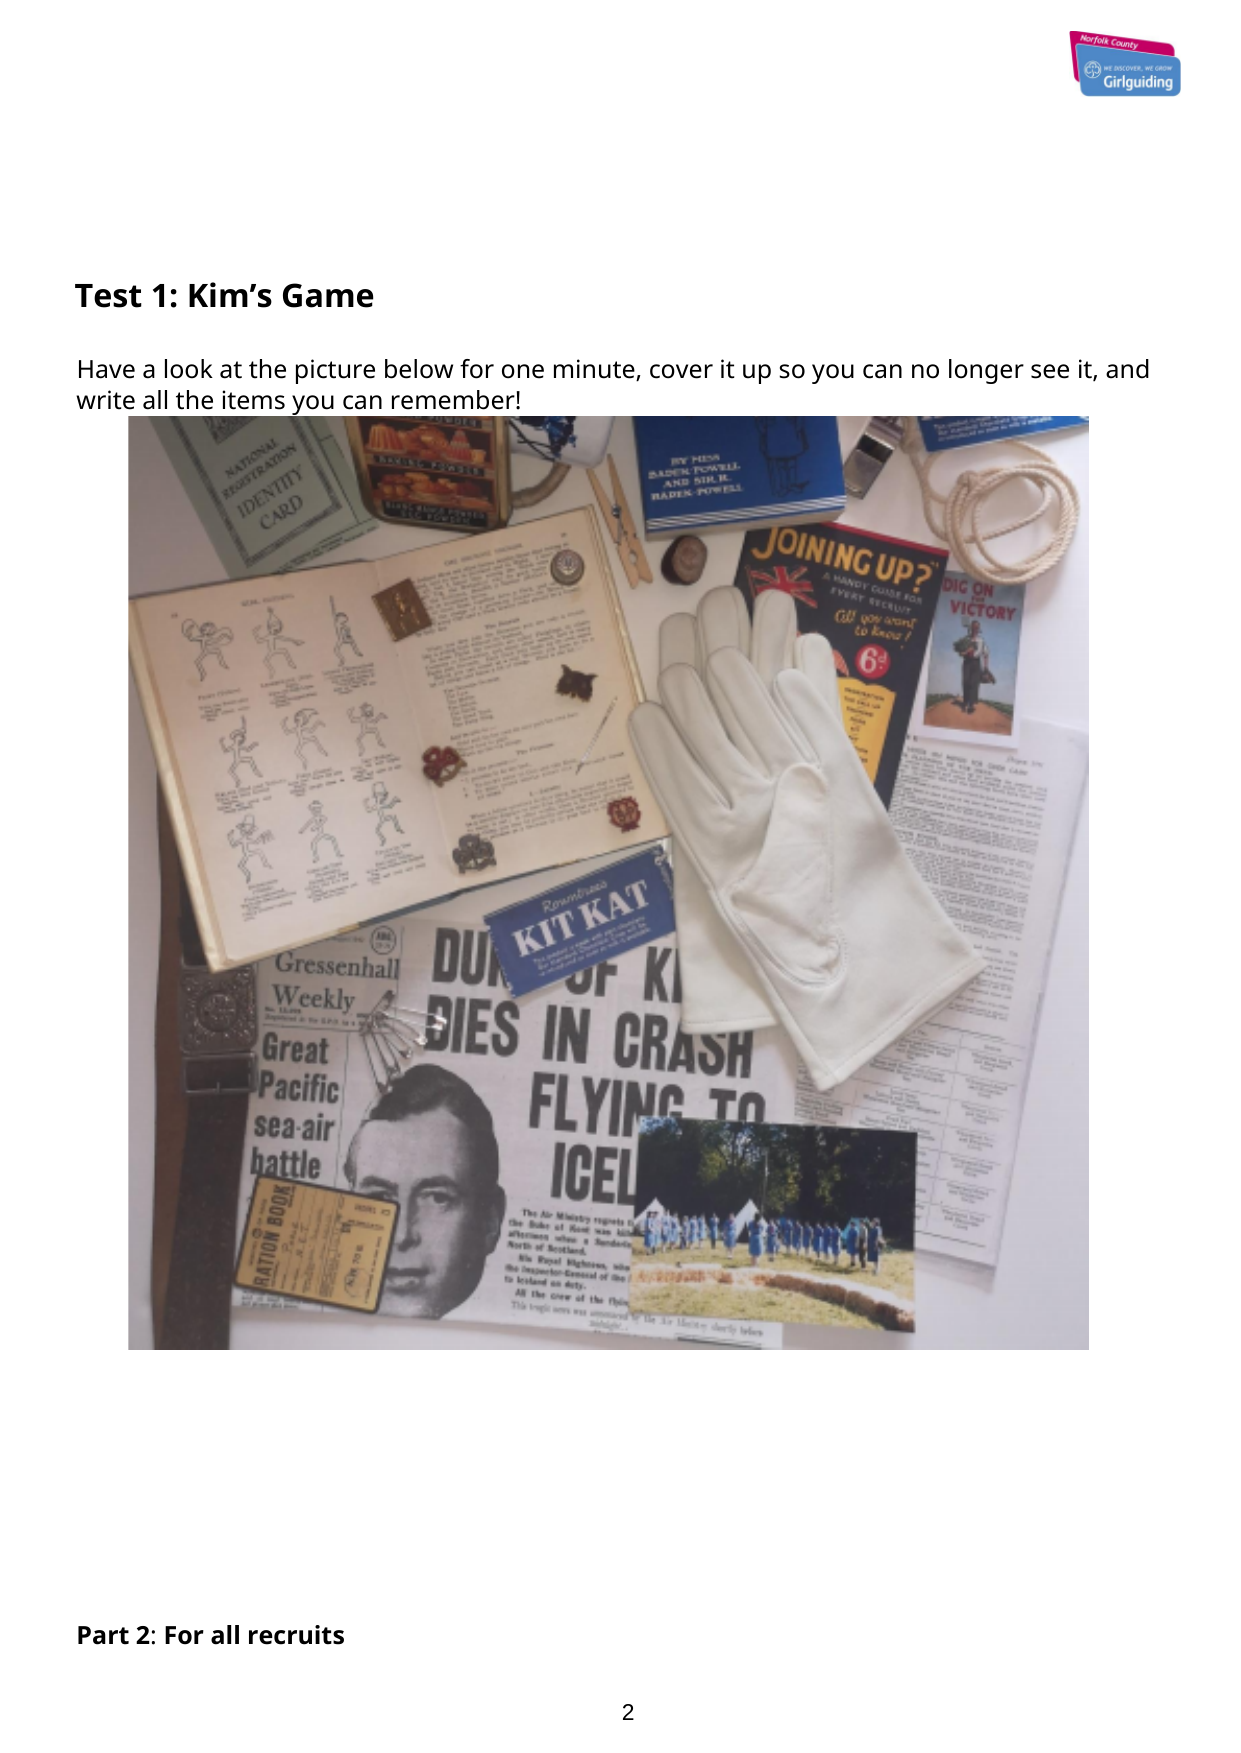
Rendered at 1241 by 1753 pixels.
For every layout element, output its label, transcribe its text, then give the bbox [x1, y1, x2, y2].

text Test 1: Kim’s Game [74, 273, 1181, 317]
text Have a look at the picture below for one minute, cover it up so you can no longer see it, and write all the items you can remember! [76, 353, 1176, 417]
picture [1069, 31, 1181, 97]
picture [128, 416, 1089, 1350]
text Part 2: For all recruits [76, 1618, 1181, 1652]
